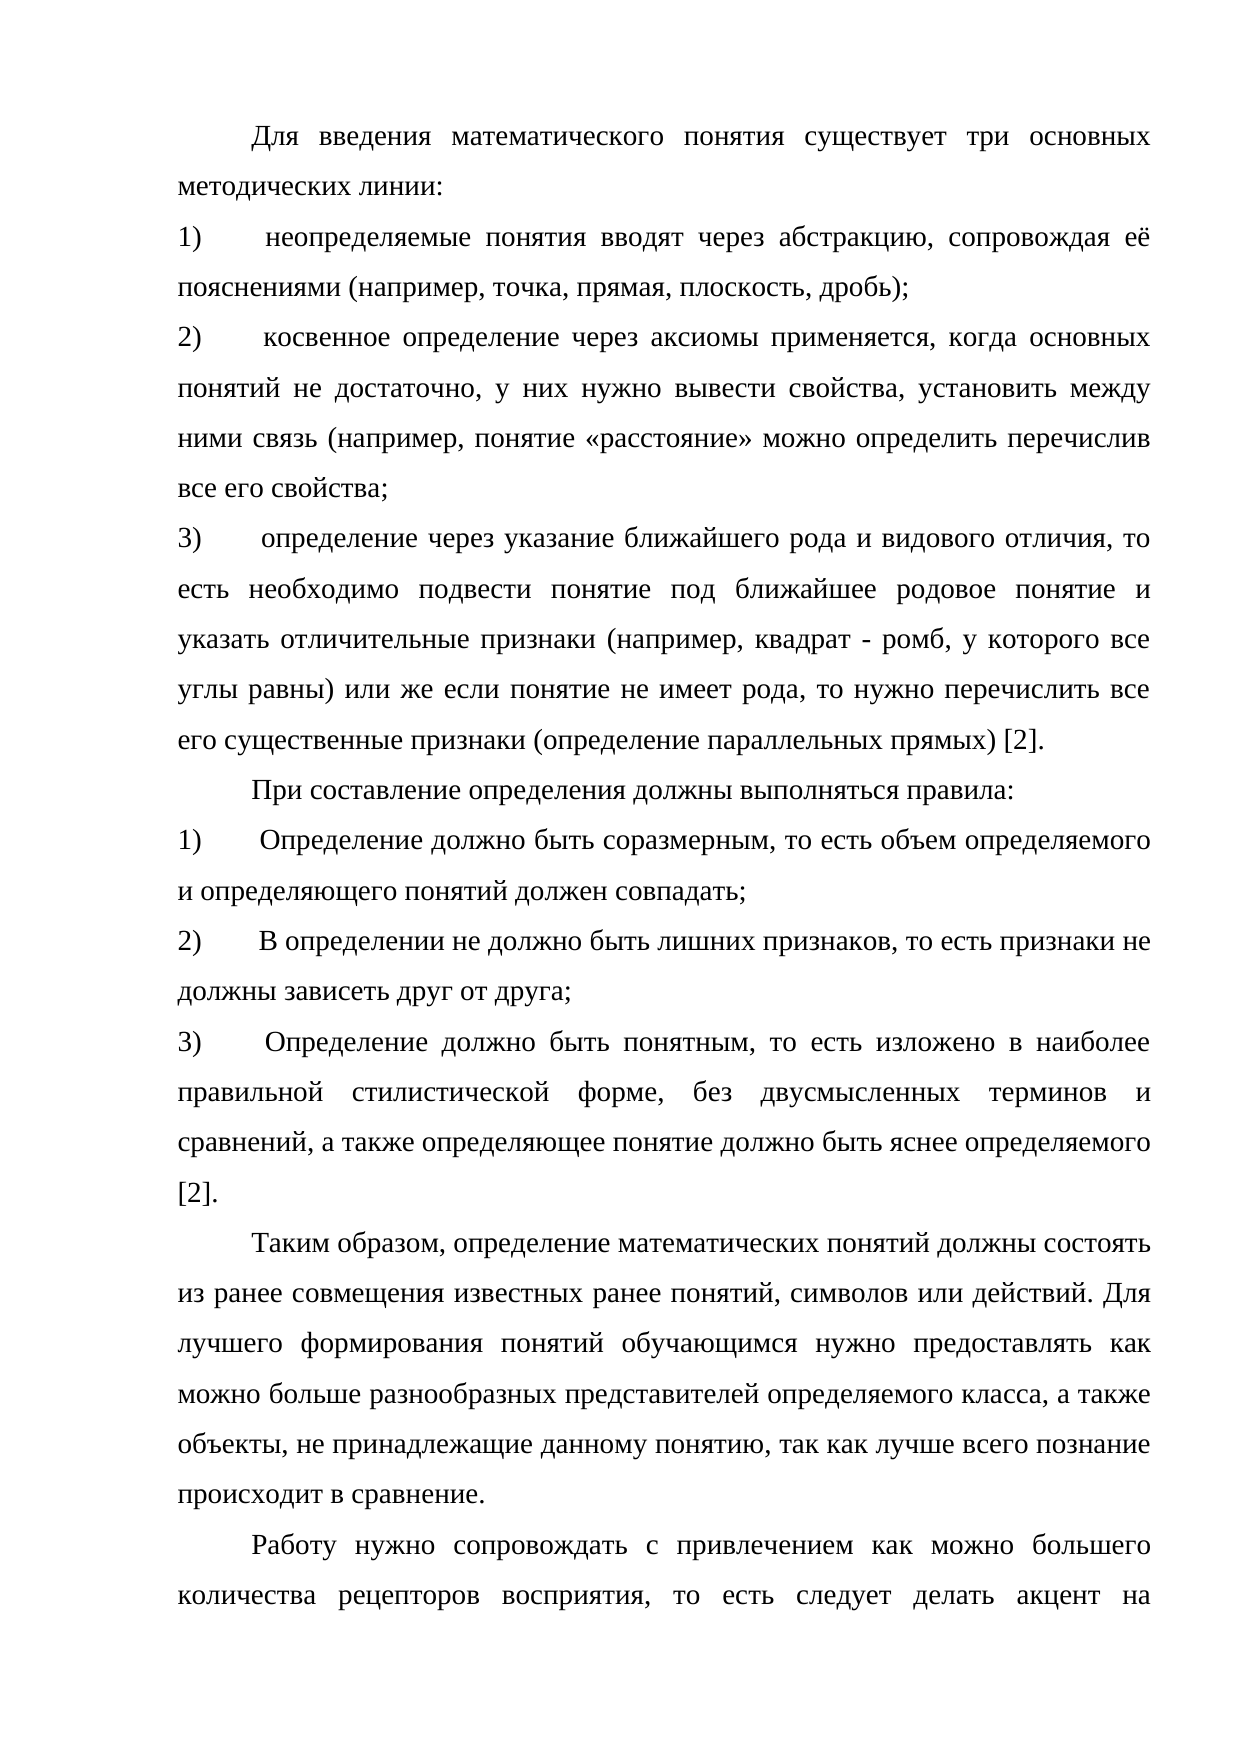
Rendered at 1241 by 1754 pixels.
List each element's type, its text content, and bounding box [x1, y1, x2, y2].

list В определении не должно быть лишних признаков, то есть признаки не должны зависеть друг от друга; [177, 923, 1152, 1007]
text Для введения математического понятия существует три основных методических линии: [177, 118, 1152, 202]
text Таким образом, определение математических понятий должны состоять из ранее совмещения известных ранее понятий, символов или действий. Для лучшего формирования понятий обучающимся нужно предоставлять как можно больше разнообразных представителей определяемого класса, а также объекты, не принадлежащие данному понятию, так как лучше всего познание происходит в сравнение. [177, 1225, 1152, 1510]
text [177, 1527, 1152, 1611]
text При составление определения должны выполняться правила: [177, 772, 1152, 806]
list косвенное определение через аксиомы применяется, когда основных понятий не достаточно, у них нужно вывести свойства, установить между ними связь (например, понятие «расстояние» можно определить перечислив все его свойства; [177, 319, 1152, 504]
list Определение должно быть соразмерным, то есть объем определяемого и определяющего понятий должен совпадать; [177, 822, 1152, 906]
list Определение должно быть понятным, то есть изложено в наиболее правильной стилистической форме, без двусмысленных терминов и сравнений, а также определяющее понятие должно быть яснее определяемого [2]. [177, 1024, 1152, 1208]
list неопределяемые понятия вводят через абстракцию, сопровождая её пояснениями (например, точка, прямая, плоскость, дробь); [177, 219, 1152, 303]
list определение через указание ближайшего рода и видового отличия, то есть необходимо подвести понятие под ближайшее родовое понятие и указать отличительные признаки (например, квадрат - ромб, у которого все углы равны) или же если понятие не имеет рода, то нужно перечислить все его существенные признаки (определение параллельных прямых) [2]. [177, 521, 1152, 755]
